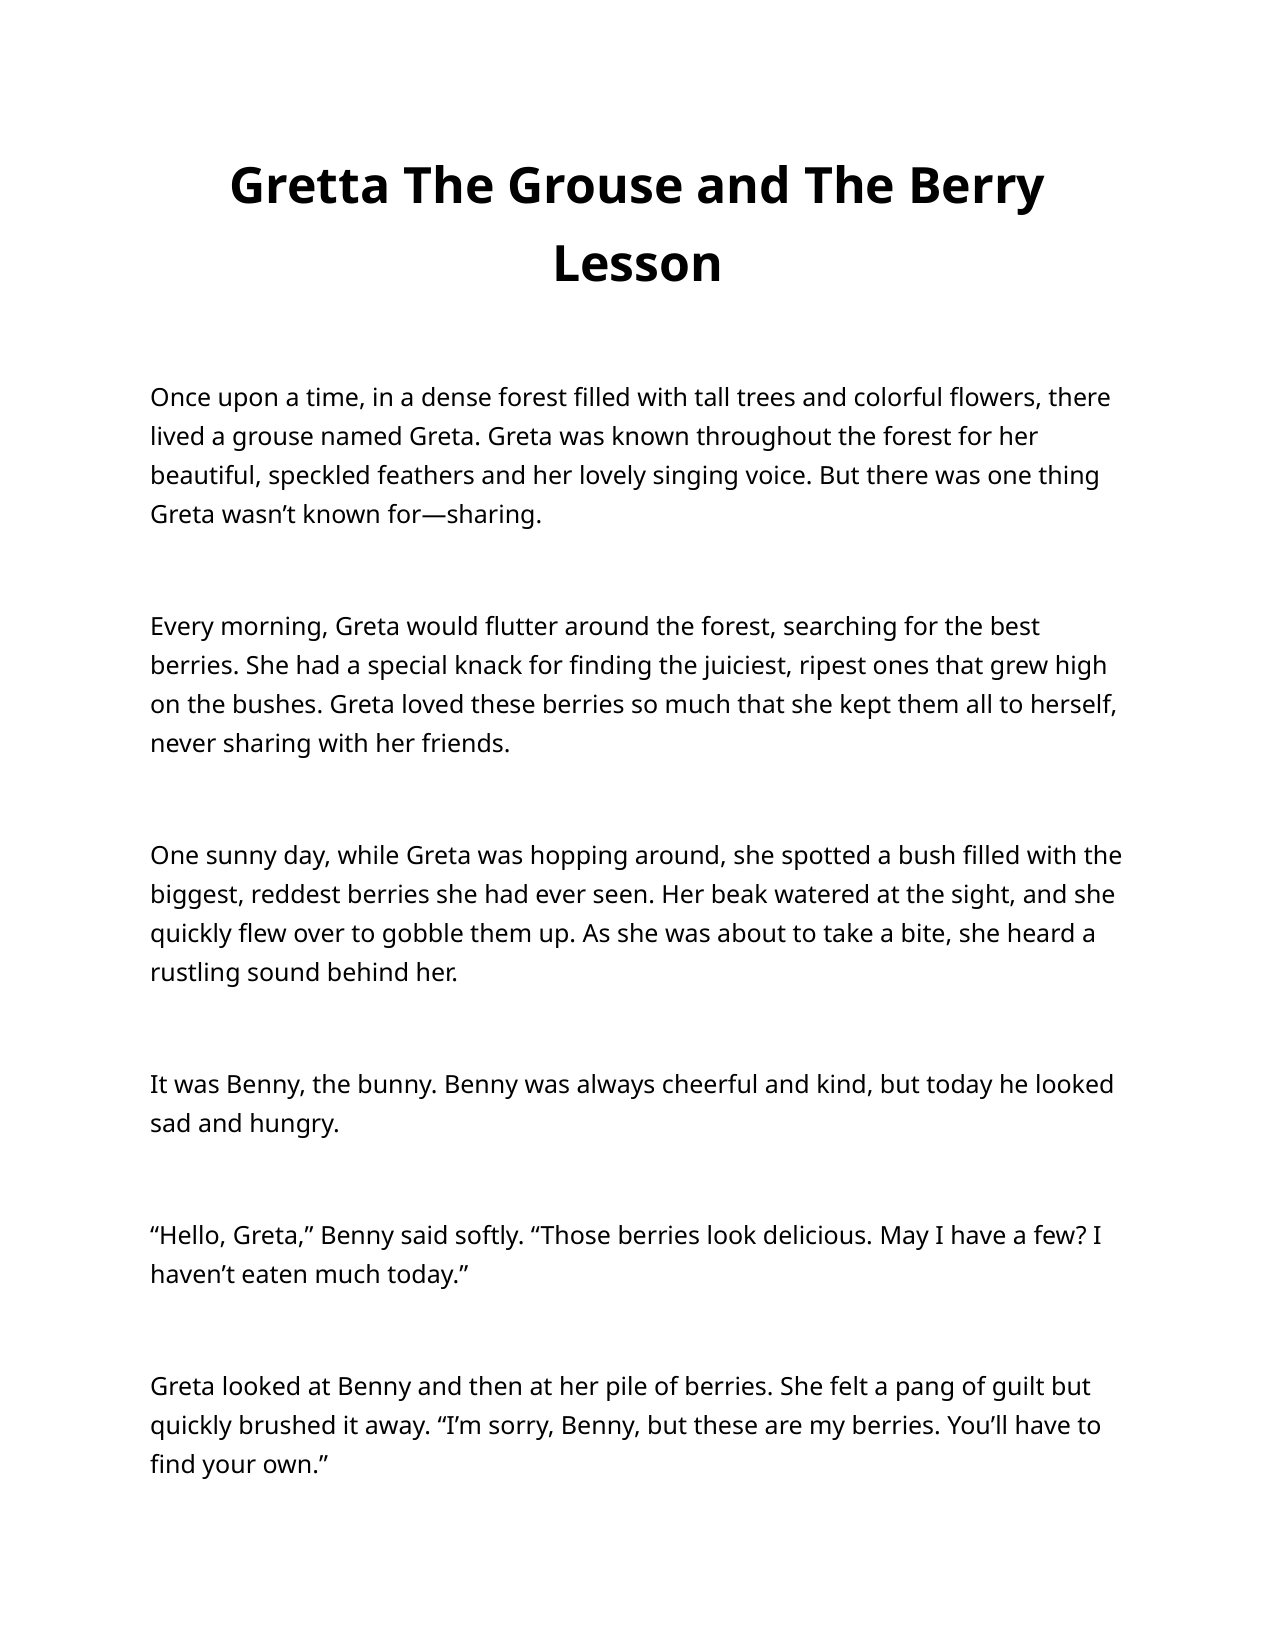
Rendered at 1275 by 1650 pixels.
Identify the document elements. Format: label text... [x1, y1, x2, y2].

text Every morning, Greta would flutter around the forest, searching for the best berries. She had a special knack for finding the juiciest, ripest ones that grew high on the bushes. Greta loved these berries so much that she kept them all to herself, never sharing with her friends. [150, 608, 1125, 760]
text It was Benny, the bunny. Benny was always cheerful and kind, but today he looked sad and hungry. [150, 1067, 1125, 1140]
text One sunny day, while Greta was hopping around, she spotted a bush filled with the biggest, reddest berries she had ever seen. Her beak watered at the sight, and she quickly flew over to gobble them up. As she was about to take a bite, she heard a rustling sound behind her. [150, 837, 1125, 989]
text Once upon a time, in a dense forest filled with tall trees and colorful flowers, there lived a grouse named Greta. Greta was known throughout the forest for her beautiful, speckled feathers and her lovely singing voice. But there was one thing Greta wasn’t known for—sharing. [150, 379, 1125, 531]
text “Hello, Greta,” Benny said softly. “Those berries look delicious. May I have a few? I haven’t eaten much today.” [150, 1217, 1125, 1291]
text Gretta The Grouse and The Berry Lesson [150, 150, 1125, 296]
text Greta looked at Benny and then at her pile of berries. She felt a pang of guilt but quickly brushed it away. “I’m sorry, Benny, but these are my berries. You’ll have to find your own.” [150, 1368, 1125, 1481]
